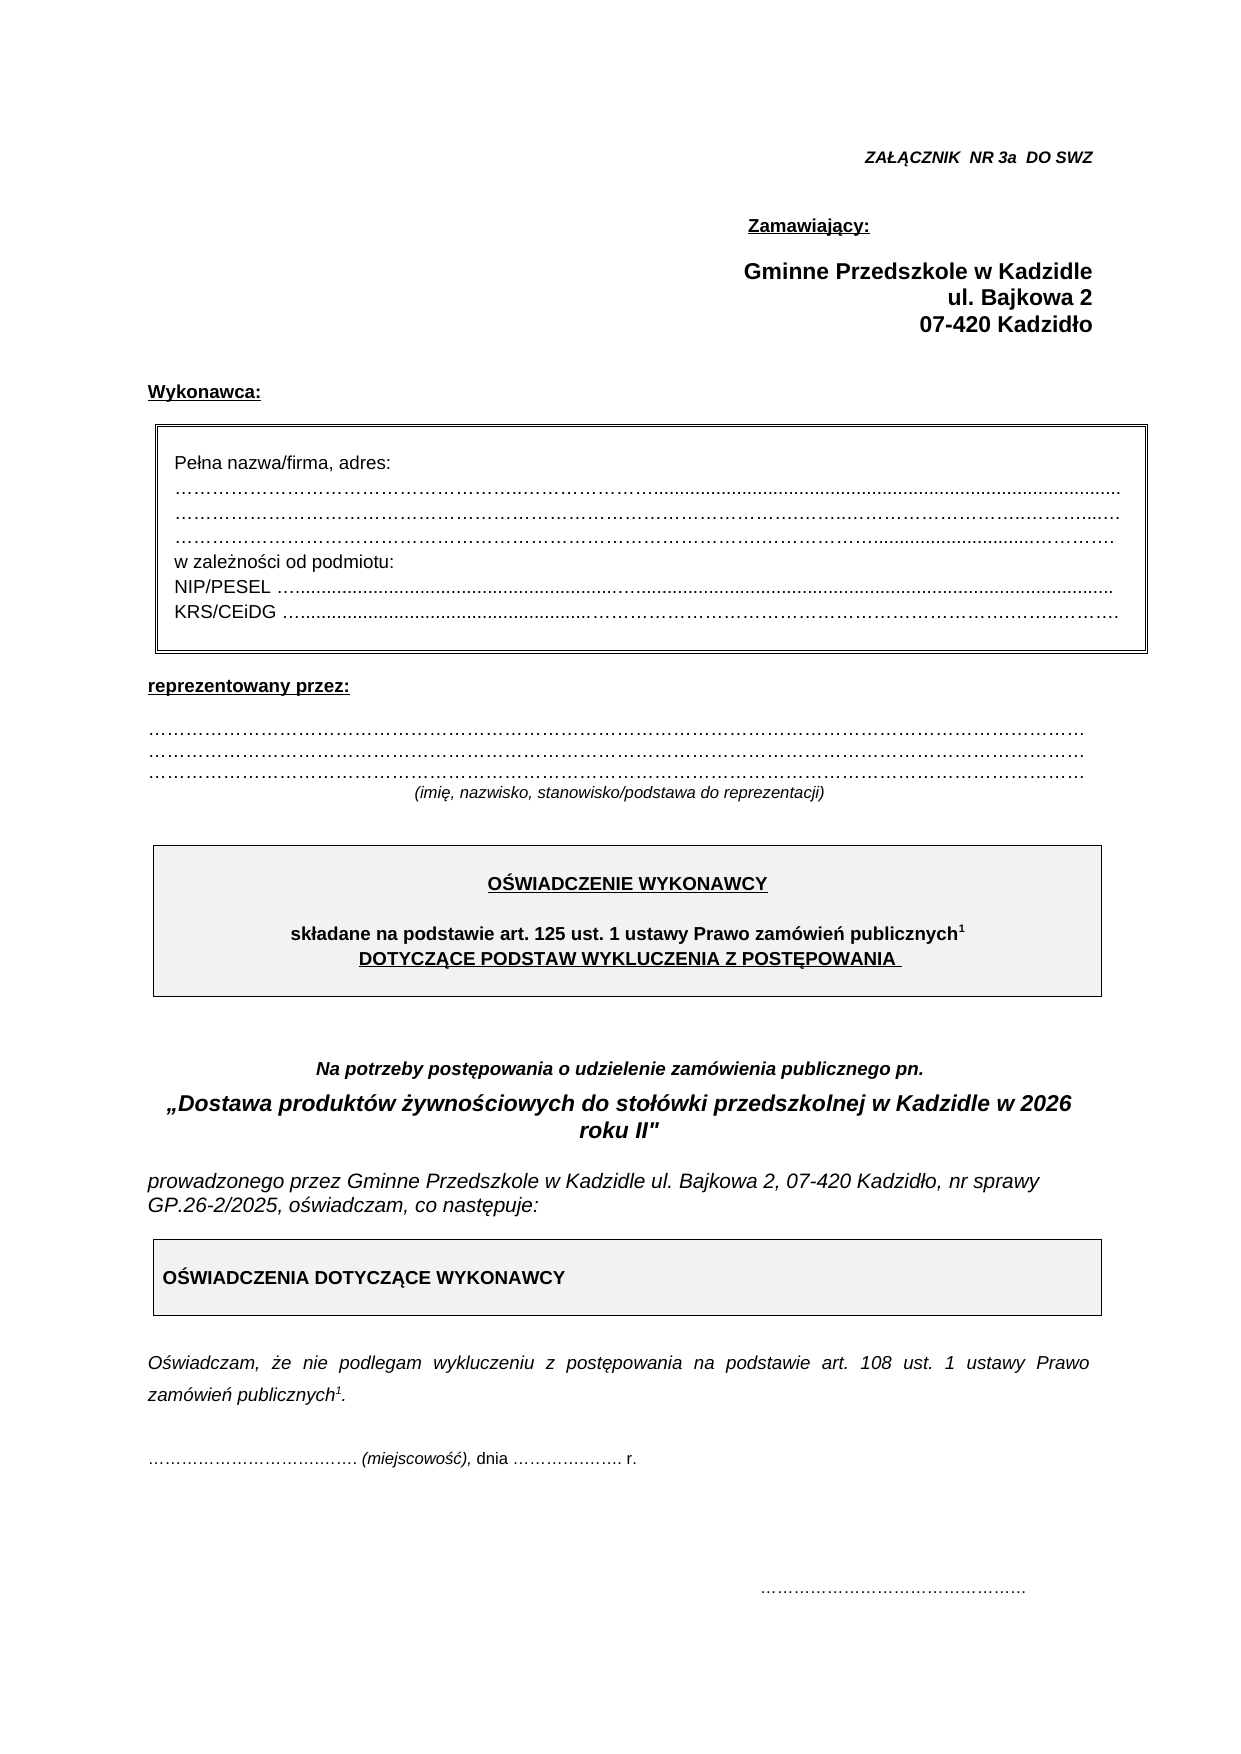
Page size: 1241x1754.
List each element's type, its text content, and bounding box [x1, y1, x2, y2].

text ul. Bajkowa 2 [148, 284, 1093, 311]
text ………………………………………… [148, 1578, 1093, 1597]
text 07-420 Kadzidło [148, 311, 1093, 337]
text „Dostawa produktów żywnościowych do stołówki przedszkolnej w Kadzidle w 2026 roku II" [148, 1090, 1093, 1143]
text Na potrzeby postępowania o udzielenie zamówienia publicznego pn. [148, 1058, 1093, 1079]
text prowadzonego przez Gminne Przedszkole w Kadzidle ul. Bajkowa 2, 07-420 Kadzidło, nr sprawy GP.26-2/2025, oświadczam, co następuje: [148, 1169, 1093, 1217]
list Oświadczam, że nie podlegam wykluczeniu z postępowania na podstawie art. 108 ust. 1 ustawy Prawo zamówień publicznych1. [148, 1352, 1093, 1406]
text składane na podstawie art. 125 ust. 1 ustawy Prawo zamówień publicznych1 [154, 919, 1101, 944]
text ZAŁĄCZNIK NR 3a DO SWZ [148, 148, 1093, 167]
text (imię, nazwisko, stanowisko/podstawa do reprezentacji) [148, 783, 1093, 802]
text reprezentowany przez: [148, 675, 1093, 697]
text ………………………….……. (miejscowość), dnia ………….……. r. [148, 1448, 1093, 1468]
text Gminne Przedszkole w Kadzidle [148, 258, 1093, 284]
text DOTYCZĄCE PODSTAW WYKLUCZENIA Z POSTĘPOWANIA [154, 944, 1101, 969]
text Wykonawca: [148, 381, 1093, 402]
text Zamawiający: [591, 215, 1093, 236]
text OŚWIADCZENIA DOTYCZĄCE WYKONAWCY [154, 1263, 1101, 1288]
table_header Pełna nazwa/firma, adres: ………………………………………………..………………….......................................................................................... ……………………………………………………………………………………….……..………………………..………....… ………………………………………………………………………………….………………...............................…………. w zależności od podmiotu: NIP/PESEL …..............................................................…............................................................................................ KRS/CEiDG …........................................................………………………………………………………….……..………. [158, 427, 1145, 650]
text ……………………………………………………………………………………………………………………………………………………………………………………………………………………………………………………………………………………………………………………………………………………………………………………………………………… [148, 718, 1093, 783]
text OŚWIADCZENIE WYKONAWCY [154, 870, 1101, 894]
